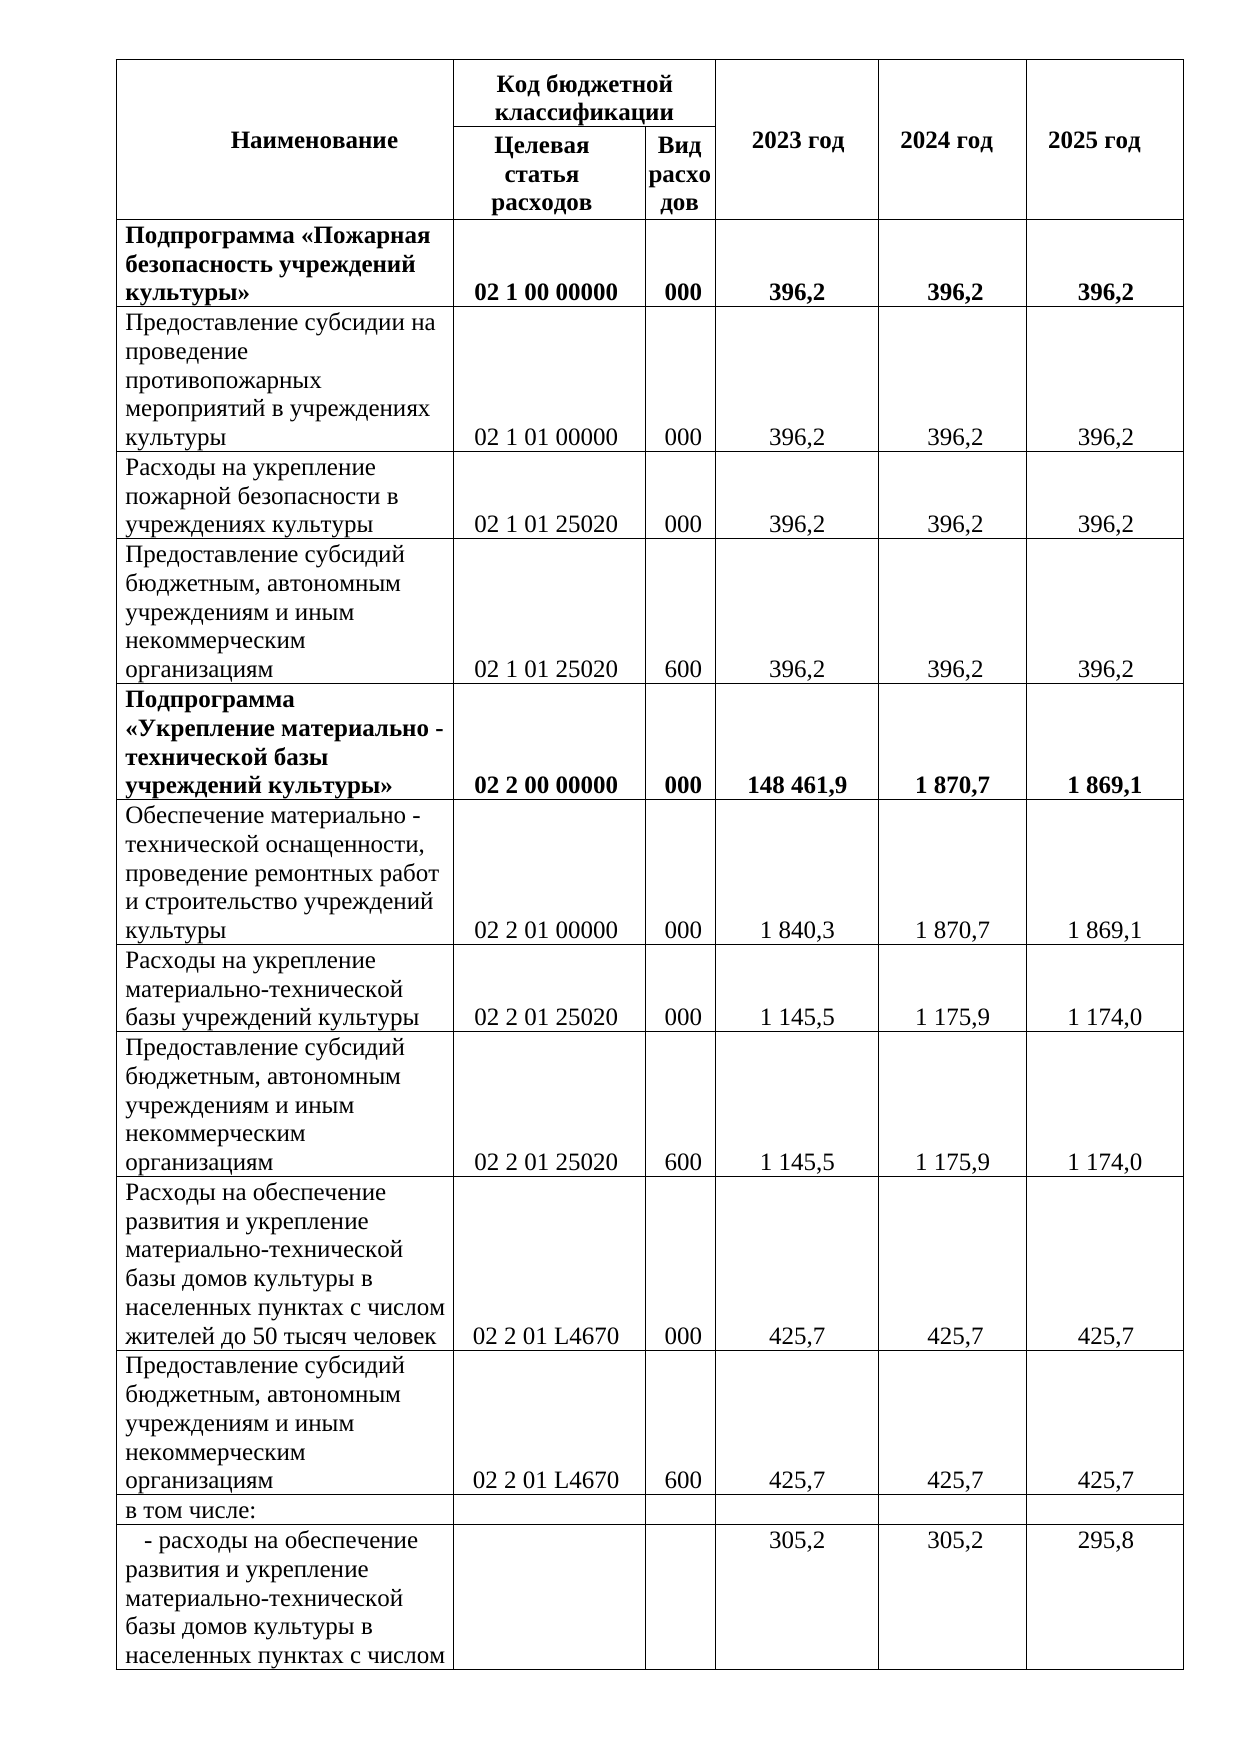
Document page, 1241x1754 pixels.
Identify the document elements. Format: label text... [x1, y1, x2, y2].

table_cell 600 [646, 539, 715, 683]
table_cell 396,2 [879, 220, 1026, 306]
table_cell 02 2 01 25020 [454, 945, 645, 1031]
table_cell 1 870,7 [879, 684, 1026, 799]
table_cell 1 175,9 [879, 1032, 1026, 1176]
table_cell 425,7 [1027, 1177, 1183, 1349]
table_cell 305,2 [716, 1525, 878, 1669]
table_header Код бюджетной классификации [454, 60, 715, 126]
table_cell 396,2 [716, 539, 878, 683]
table_cell 425,7 [716, 1351, 878, 1494]
table_cell 396,2 [879, 307, 1026, 451]
table_cell 295,8 [1027, 1525, 1183, 1669]
table_cell 02 2 00 00000 [454, 684, 645, 799]
table_header Наименование [117, 60, 453, 219]
table_cell 02 2 01 L4670 [454, 1177, 645, 1349]
table_cell 425,7 [879, 1177, 1026, 1349]
table_cell 02 2 01 00000 [454, 800, 645, 944]
table_cell Предоставление субсидий бюджетным, автономным учреждениям и иным некоммерческим организациям [117, 1032, 453, 1176]
table_cell 1 869,1 [1027, 800, 1183, 944]
table_cell Вид расходов [646, 127, 715, 219]
table_cell в том числе: [117, 1495, 453, 1524]
table_cell [646, 1525, 715, 1669]
table_cell Расходы на укрепление материально-технической базы учреждений культуры [117, 945, 453, 1031]
table_cell 396,2 [716, 307, 878, 451]
table_cell 396,2 [1027, 539, 1183, 683]
table_cell 396,2 [1027, 307, 1183, 451]
table_cell 02 2 01 25020 [454, 1032, 645, 1176]
table_cell 000 [646, 307, 715, 451]
table_cell 148 461,9 [716, 684, 878, 799]
table_cell 02 1 00 00000 [454, 220, 645, 306]
table_cell [716, 1495, 878, 1524]
table_cell Предоставление субсидий бюджетным, автономным учреждениям и иным некоммерческим организациям [117, 539, 453, 683]
table_header 2025 год [1027, 60, 1183, 219]
table_cell 1 870,7 [879, 800, 1026, 944]
table_cell 600 [646, 1032, 715, 1176]
table_cell 425,7 [1027, 1351, 1183, 1494]
table_cell 000 [646, 945, 715, 1031]
table_cell 396,2 [716, 452, 878, 538]
table_cell 305,2 [879, 1525, 1026, 1669]
table_cell 1 174,0 [1027, 945, 1183, 1031]
table_cell 000 [646, 452, 715, 538]
table_cell 000 [646, 220, 715, 306]
table_cell Подпрограмма «Укрепление материально - технической базы учреждений культуры» [117, 684, 453, 799]
table_cell Расходы на укрепление пожарной безопасности в учреждениях культуры [117, 452, 453, 538]
table_cell [879, 1495, 1026, 1524]
table_cell 000 [646, 684, 715, 799]
table_cell 1 175,9 [879, 945, 1026, 1031]
table_cell 000 [646, 1177, 715, 1349]
table_cell [454, 1525, 645, 1669]
table_cell 396,2 [716, 220, 878, 306]
table_cell [454, 1495, 645, 1524]
table_cell 1 145,5 [716, 1032, 878, 1176]
table_cell Предоставление субсидий бюджетным, автономным учреждениям и иным некоммерческим организациям [117, 1351, 453, 1494]
table_cell 396,2 [879, 452, 1026, 538]
table_cell 425,7 [879, 1351, 1026, 1494]
table_cell 02 1 01 25020 [454, 539, 645, 683]
table_cell 396,2 [879, 539, 1026, 683]
table_header 2024 год [879, 60, 1026, 219]
table_cell 02 2 01 L4670 [454, 1351, 645, 1494]
table_cell Предоставление субсидии на проведение противопожарных мероприятий в учреждениях культуры [117, 307, 453, 451]
table_cell 600 [646, 1351, 715, 1494]
table_cell 1 174,0 [1027, 1032, 1183, 1176]
table_cell 02 1 01 25020 [454, 452, 645, 538]
table_cell [1027, 1495, 1183, 1524]
table_cell 1 869,1 [1027, 684, 1183, 799]
table_cell 000 [646, 800, 715, 944]
table_cell 1 840,3 [716, 800, 878, 944]
table_cell Целевая статья расходов [454, 127, 645, 219]
table_cell Расходы на обеспечение развития и укрепление материально-технической базы домов культуры в населенных пунктах с числом жителей до 50 тысяч человек [117, 1177, 453, 1349]
table_header 2023 год [716, 60, 878, 219]
table_cell 02 1 01 00000 [454, 307, 645, 451]
table_cell [646, 1495, 715, 1524]
table_cell 425,7 [716, 1177, 878, 1349]
table_cell 396,2 [1027, 452, 1183, 538]
table_cell Обеспечение материально - технической оснащенности, проведение ремонтных работ и строительство учреждений культуры [117, 800, 453, 944]
table_cell 396,2 [1027, 220, 1183, 306]
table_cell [117, 1525, 453, 1669]
table_cell Подпрограмма «Пожарная безопасность учреждений культуры» [117, 220, 453, 306]
table_cell 1 145,5 [716, 945, 878, 1031]
